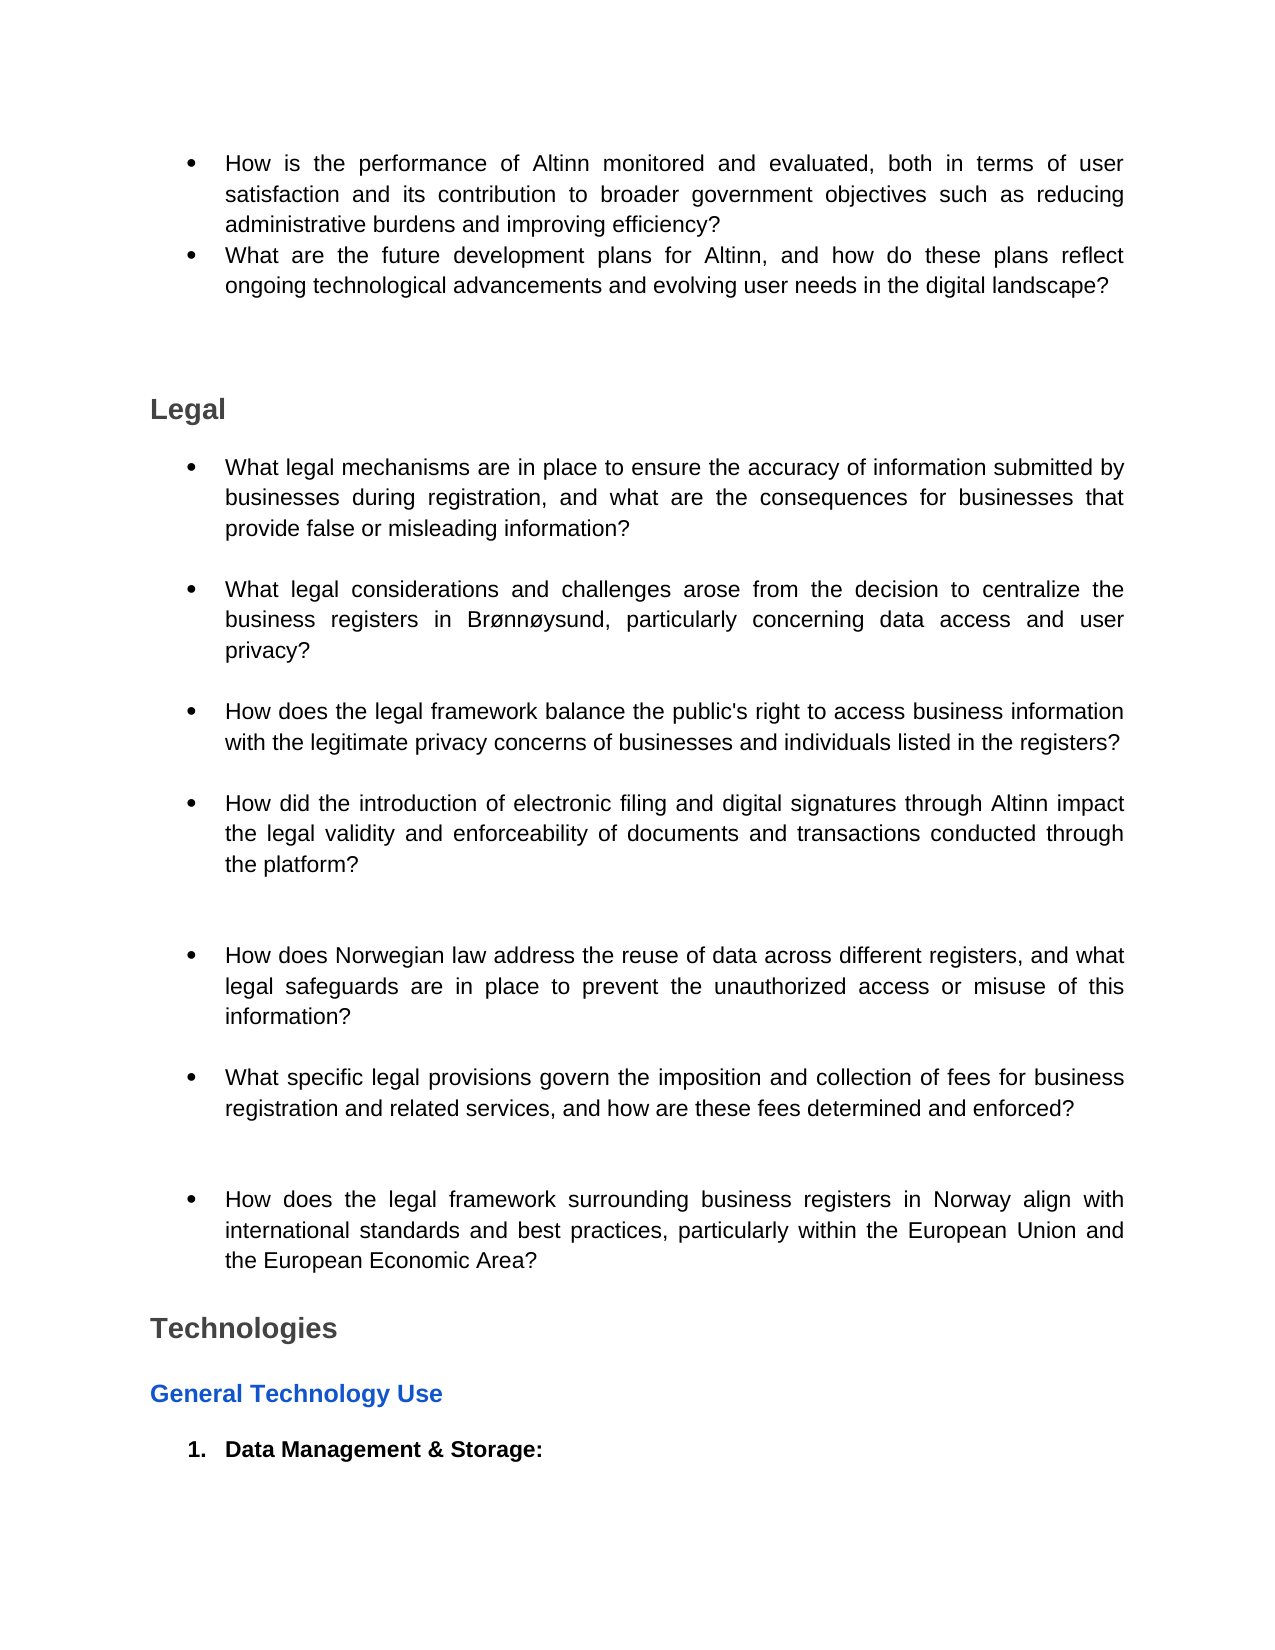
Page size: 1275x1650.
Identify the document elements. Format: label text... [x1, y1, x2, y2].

subtitle General Technology Use [150, 1379, 1125, 1408]
subtitle Technologies [150, 1311, 1125, 1345]
list What specific legal provisions govern the imposition and collection of fees for business registration and related services, and how are these fees determined and enforced? [187, 1064, 1125, 1121]
list How does Norwegian law address the reuse of data across different registers, and what legal safeguards are in place to prevent the unauthorized access or misuse of this information? [187, 942, 1125, 1029]
list What legal mechanisms are in place to ensure the accuracy of information submitted by businesses during registration, and what are the consequences for businesses that provide false or misleading information? [187, 454, 1125, 541]
list How did the introduction of electronic filing and digital signatures through Altinn impact the legal validity and enforceability of documents and transactions conducted through the platform? [187, 789, 1125, 877]
list How does the legal framework surrounding business registers in Norway align with international standards and best practices, particularly within the European Union and the European Economic Area? [187, 1186, 1125, 1274]
list What legal considerations and challenges arose from the decision to centralize the business registers in Brønnøysund, particularly concerning data access and user privacy? [187, 576, 1125, 663]
list How is the performance of Altinn monitored and evaluated, both in terms of user satisfaction and its contribution to broader government objectives such as reducing administrative burdens and improving efficiency? [187, 150, 1125, 237]
list Data Management & Storage: [187, 1436, 1125, 1462]
list How does the legal framework balance the public's right to access business information with the legitimate privacy concerns of businesses and individuals listed in the registers? [187, 698, 1125, 755]
list What are the future development plans for Altinn, and how do these plans reflect ongoing technological advancements and evolving user needs in the digital landscape? [187, 242, 1125, 298]
subtitle Legal [150, 392, 1125, 426]
